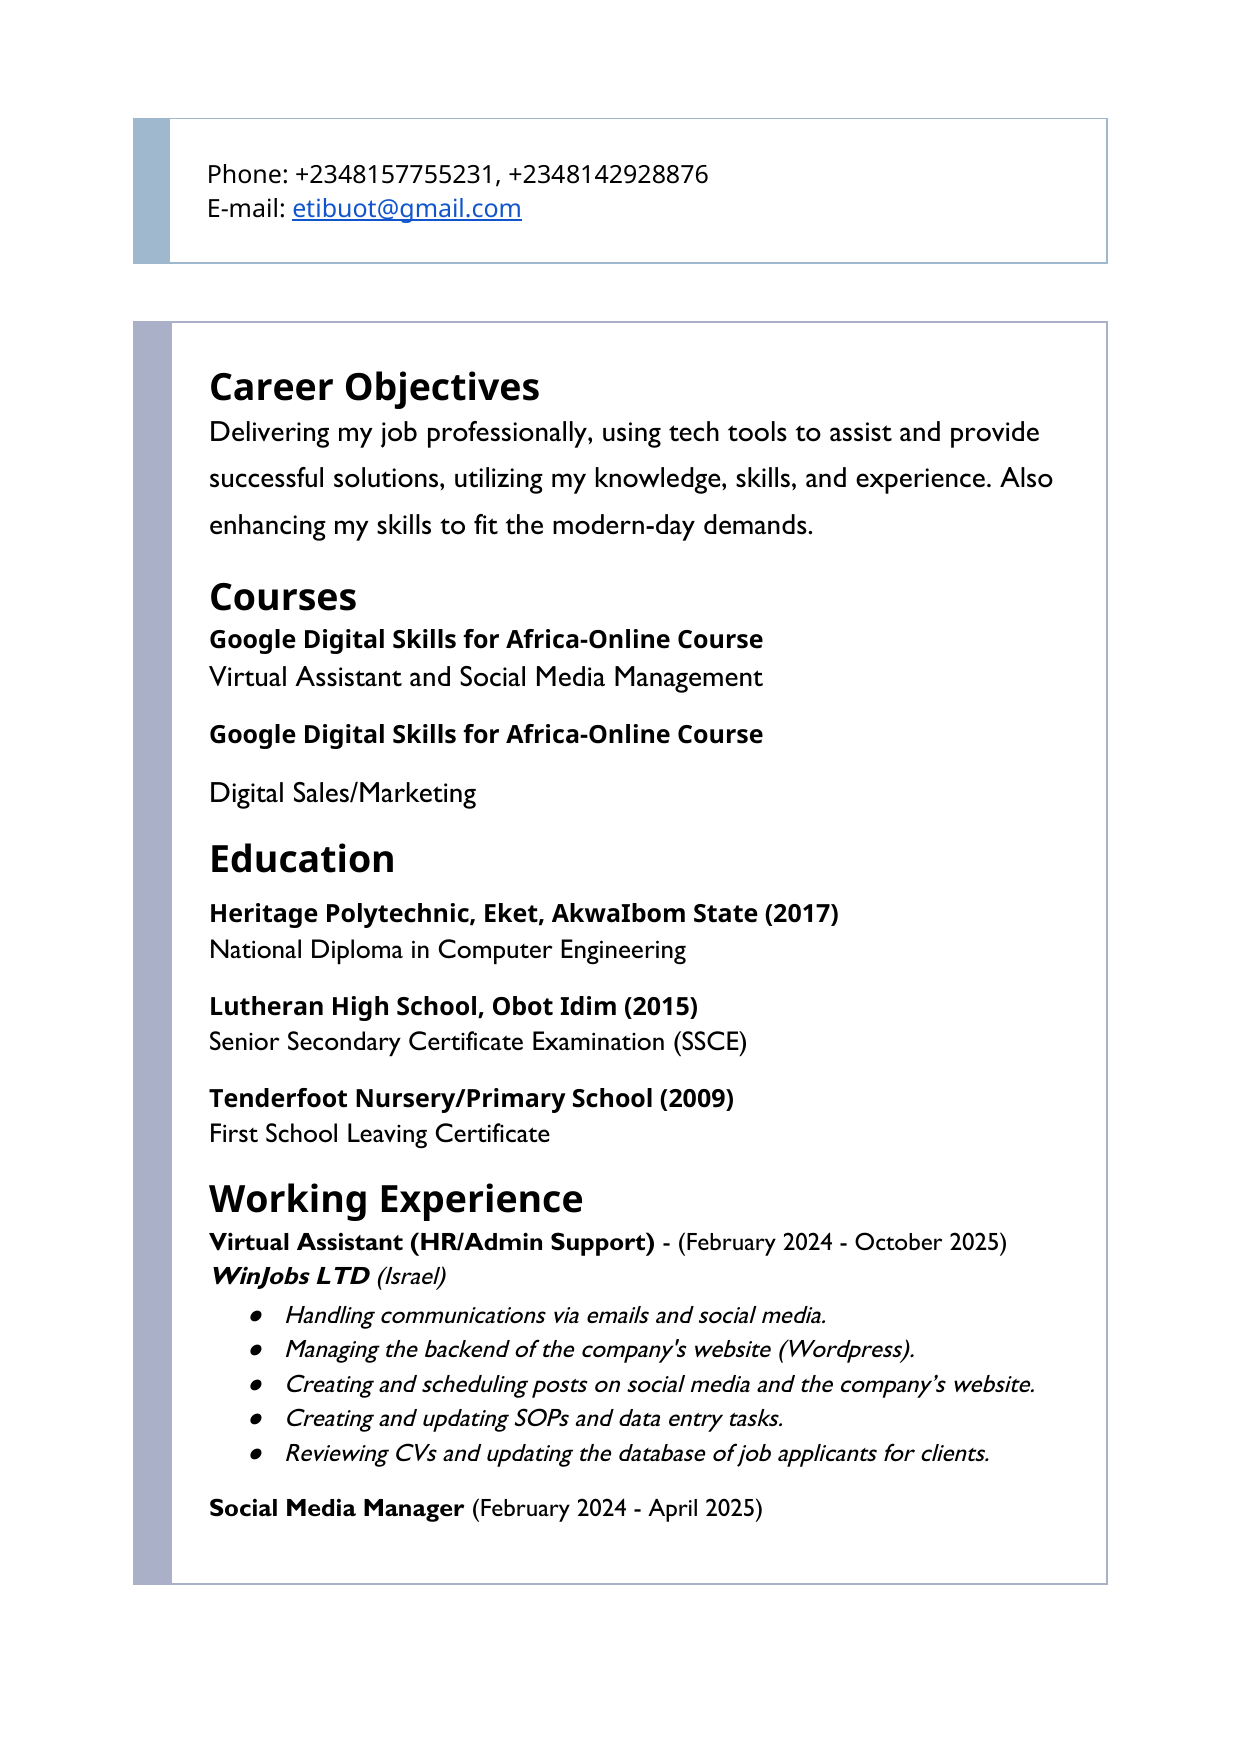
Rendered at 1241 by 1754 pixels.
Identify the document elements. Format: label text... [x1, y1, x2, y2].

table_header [172, 323, 1106, 1583]
table_header Phone: +2348157755231, +2348142928876 E-mail: etibuot@gmail.com [170, 119, 1106, 262]
table_header [134, 323, 171, 1583]
table_header [134, 119, 168, 262]
